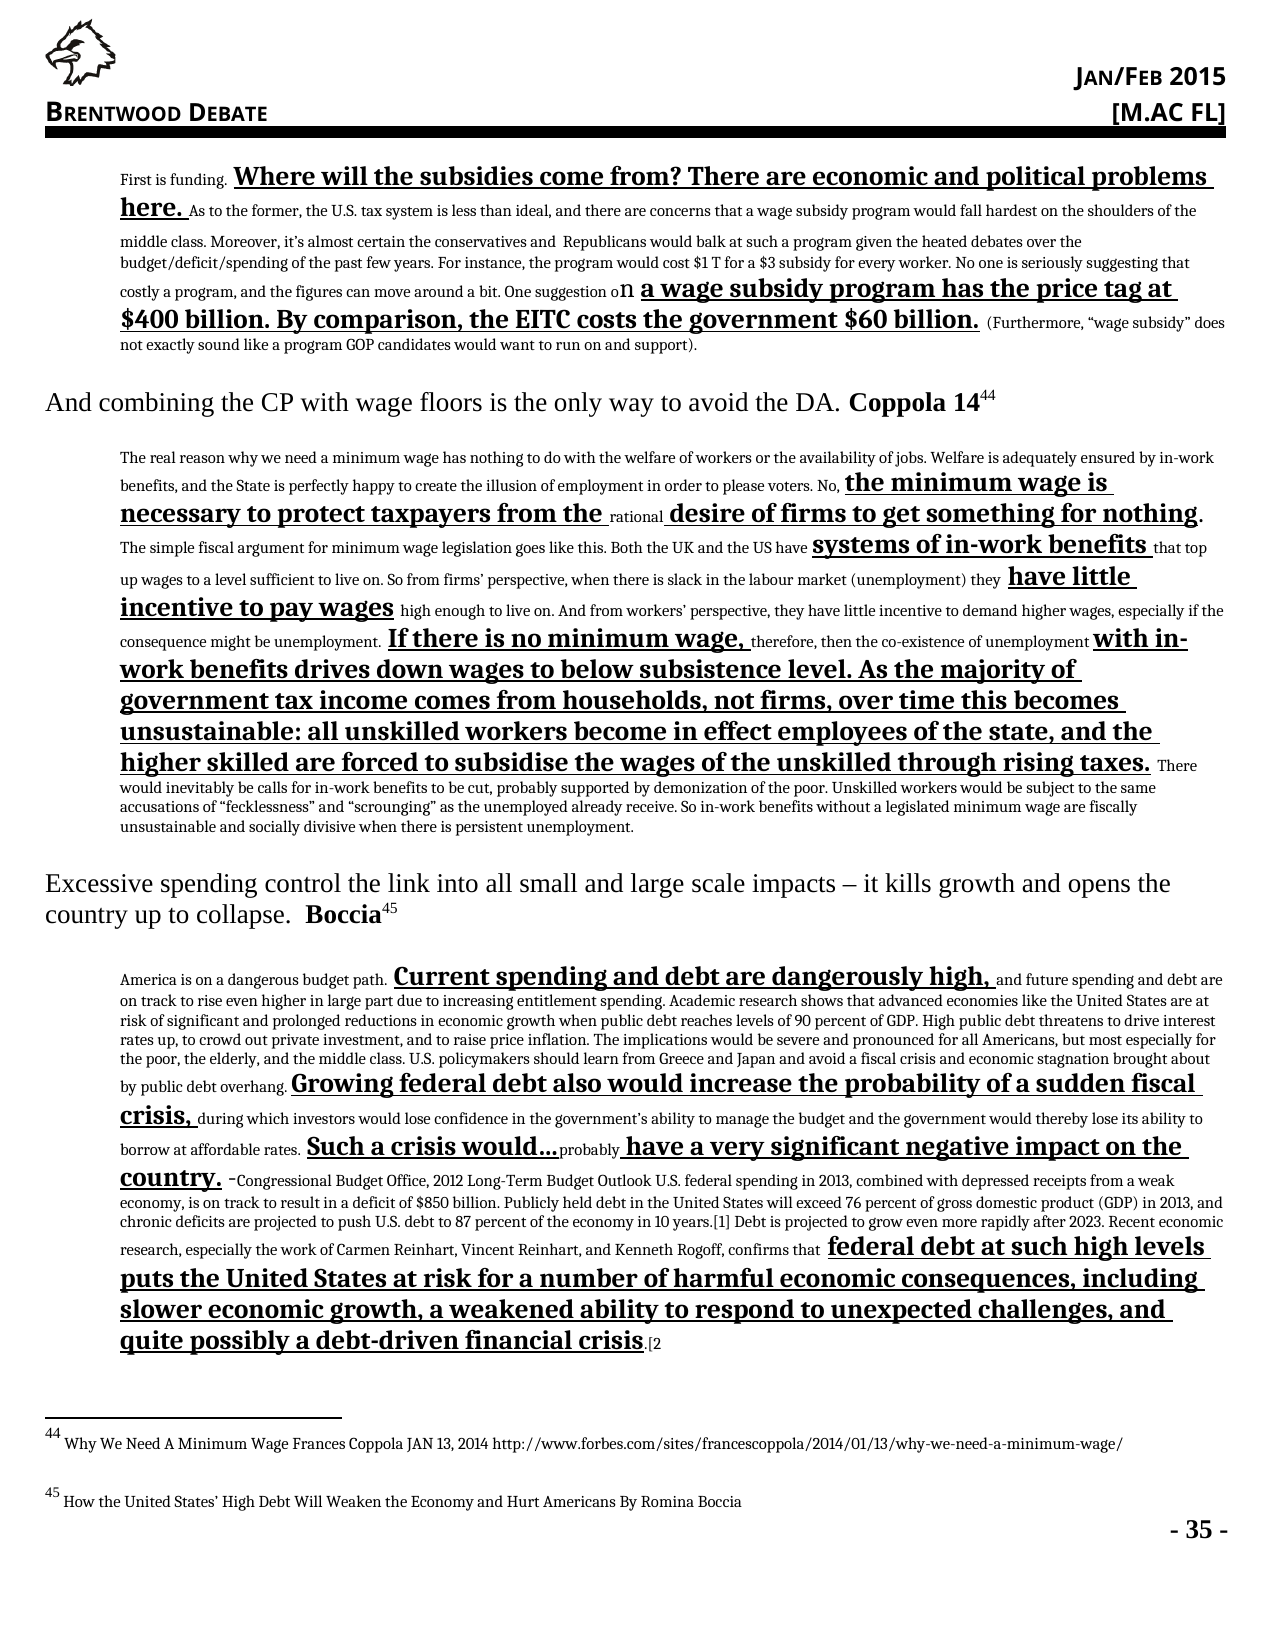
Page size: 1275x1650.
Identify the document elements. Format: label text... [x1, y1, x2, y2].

text And combining the CP with wage floors is the only way to avoid the DA. Coppola 14 [45, 386, 1228, 417]
text First is funding. Where will the subsidies come from? There are economic and political problems here. As to the former, the U.S. tax system is less than ideal, and there are concerns that a wage subsidy program would fall hardest on the shoulders of the middle class. Moreover, it’s almost certain the conservatives and Republicans would balk at such a program given the heated debates over the budget/deficit/spending of the past few years. For instance, the program would cost $1 T for a $3 subsidy for every worker. No one is seriously suggesting that costly a program, and the figures can move around a bit. One suggestion on a wage subsidy program has the price tag at $400 billion. By comparison, the EITC costs the government $60 billion. (Furthermore, “wage subsidy” does not exactly sound like a program GOP candidates would want to run on and support). [120, 161, 1228, 354]
text America is on a dangerous budget path. Current spending and debt are dangerously high, and future spending and debt are on track to rise even higher in large part due to increasing entitlement spending. Academic research shows that advanced economies like the United States are at risk of significant and prolonged reductions in economic growth when public debt reaches levels of 90 percent of GDP. High public debt threatens to drive interest rates up, to crowd out private investment, and to raise price inflation. The implications would be severe and pronounced for all Americans, but most especially for the poor, the elderly, and the middle class. U.S. policymakers should learn from Greece and Japan and avoid a fiscal crisis and economic stagnation brought about by public debt overhang. Growing federal debt also would increase the probability of a sudden fiscal crisis, during which investors would lose confidence in the government’s ability to manage the budget and the government would thereby lose its ability to borrow at affordable rates. Such a crisis would…probably have a very significant negative impact on the country. -Congressional Budget Office, 2012 Long-Term Budget Outlook U.S. federal spending in 2013, combined with depressed receipts from a weak economy, is on track to result in a deficit of $850 billion. Publicly held debt in the United States will exceed 76 percent of gross domestic product (GDP) in 2013, and chronic deficits are projected to push U.S. debt to 87 percent of the economy in 10 years.[1] Debt is projected to grow even more rapidly after 2023. Recent economic research, especially the work of Carmen Reinhart, Vincent Reinhart, and Kenneth Rogoff, confirms that federal debt at such high levels puts the United States at risk for a number of harmful economic consequences, including slower economic growth, a weakened ability to respond to unexpected challenges, and quite possibly a debt-driven financial crisis.[2 [120, 961, 1228, 1356]
text The real reason why we need a minimum wage has nothing to do with the welfare of workers or the availability of jobs. Welfare is adequately ensured by in-work benefits, and the State is perfectly happy to create the illusion of employment in order to please voters. No, the minimum wage is necessary to protect taxpayers from the rational desire of firms to get something for nothing. The simple fiscal argument for minimum wage legislation goes like this. Both the UK and the US have systems of in-work benefits that top up wages to a level sufficient to live on. So from firms’ perspective, when there is slack in the labour market (unemployment) they have little incentive to pay wages high enough to live on. And from workers’ perspective, they have little incentive to demand higher wages, especially if the consequence might be unemployment. If there is no minimum wage, therefore, then the co-existence of unemployment with in-work benefits drives down wages to below subsistence level. As the majority of government tax income comes from households, not firms, over time this becomes unsustainable: all unskilled workers become in effect employees of the state, and the higher skilled are forced to subsidise the wages of the unskilled through rising taxes. There would inevitably be calls for in-work benefits to be cut, probably supported by demonization of the poor. Unskilled workers would be subject to the same accusations of “fecklessness” and “scrounging” as the unemployed already receive. So in-work benefits without a legislated minimum wage are fiscally unsustainable and socially divisive when there is persistent unemployment. [120, 448, 1228, 836]
text Excessive spending control the link into all small and large scale impacts – it kills growth and opens the country up to collapse. Boccia [45, 867, 1228, 929]
picture [45, 18, 116, 86]
